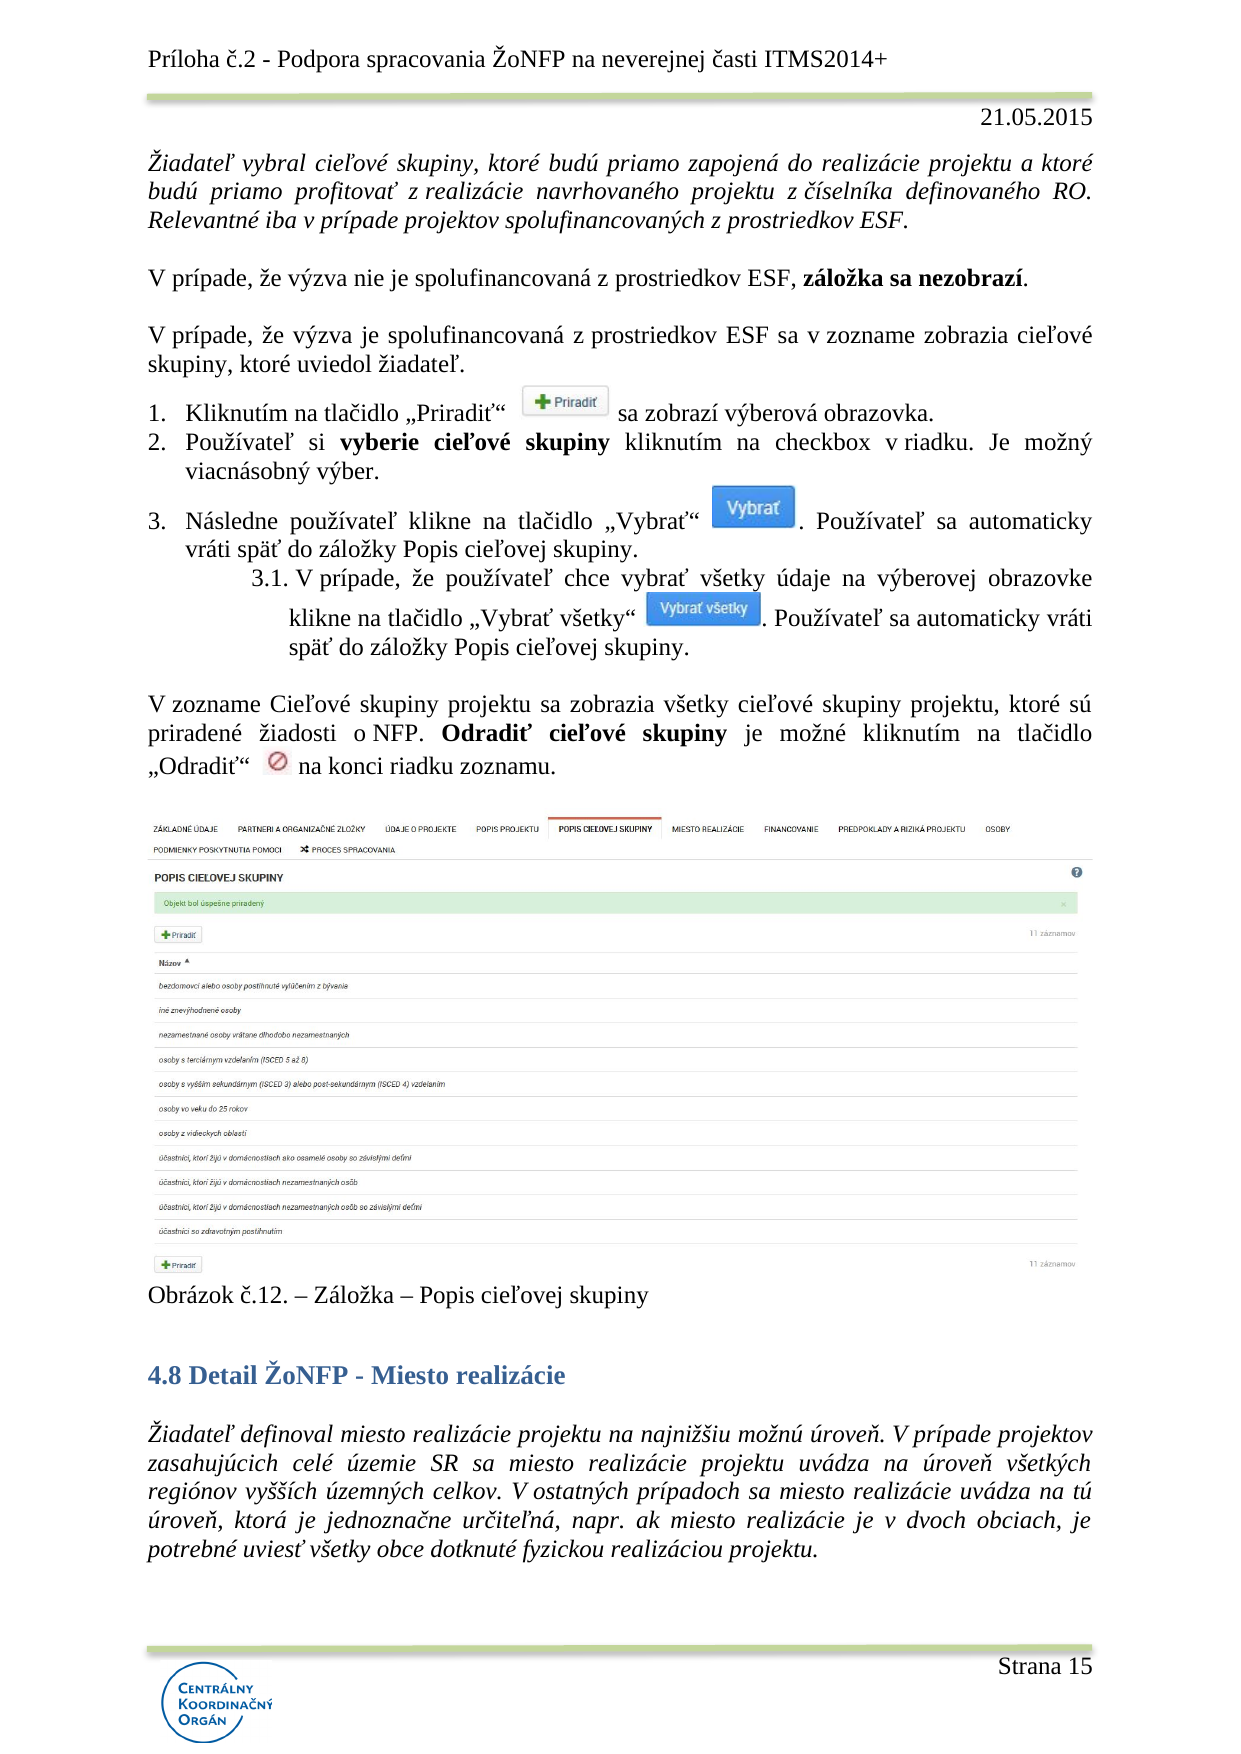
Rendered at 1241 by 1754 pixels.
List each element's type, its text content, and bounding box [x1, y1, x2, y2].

text 4.8 Detail ŽoNFP - Miesto realizácie [148, 1359, 1093, 1390]
picture [712, 484, 799, 529]
picture [159, 1660, 272, 1742]
text Obrázok č.12. – Záložka – Popis cieľovej skupiny [148, 1281, 1093, 1309]
text V prípade, že výzva je spolufinancovaná z prostriedkov ESF sa v zozname zobrazia cieľové skupiny, ktoré uviedol žiadateľ. [148, 320, 1093, 378]
list Používateľ si vyberie cieľové skupiny kliknutím na checkbox v riadku. Je možný viacnásobný výber. [148, 427, 1093, 485]
list Kliknutím na tlačidlo „Priradiť“ sa zobrazí výberová obrazovka. [148, 378, 1093, 427]
list V prípade, že používateľ chce vybrať všetky údaje na výberovej obrazovke klikne na tlačidlo „Vybrať všetky“ . Používateľ sa automaticky vráti späť do záložky Popis cieľovej skupiny. [251, 563, 1093, 660]
text V prípade, že výzva nie je spolufinancovaná z prostriedkov ESF, záložka sa nezobrazí. [148, 263, 1093, 291]
picture [147, 808, 1093, 1281]
text Žiadateľ vybral cieľové skupiny, ktoré budú priamo zapojená do realizácie projektu a ktoré budú priamo profitovať z realizácie navrhovaného projektu z číselníka definovaného RO. Relevantné iba v prípade projektov spolufinancovaných z prostriedkov ESF. [148, 148, 1093, 234]
picture [262, 746, 292, 775]
picture [643, 592, 762, 627]
text V zozname Cieľové skupiny projektu sa zobrazia všetky cieľové skupiny projektu, ktoré sú priradené žiadosti o NFP. Odradiť cieľové skupiny je možné kliknutím na tlačidlo „Odradiť“ na konci riadku zoznamu. [148, 689, 1093, 780]
picture [518, 377, 612, 422]
text Žiadateľ definoval miesto realizácie projektu na najnižšiu možnú úroveň. V prípade projektov zasahujúcich celé územie SR sa miesto realizácie projektu uvádza na úroveň všetkých regiónov vyšších územných celkov. V ostatných prípadoch sa miesto realizácie uvádza na tú úroveň, ktorá je jednoznačne určiteľná, napr. ak miesto realizácie je v dvoch obciach, je potrebné uviesť všetky obce dotknuté fyzickou realizáciou projektu. [148, 1419, 1093, 1563]
list Následne používateľ klikne na tlačidlo „Vybrať“ . Používateľ sa automaticky vráti späť do záložky Popis cieľovej skupiny. [148, 485, 1093, 563]
